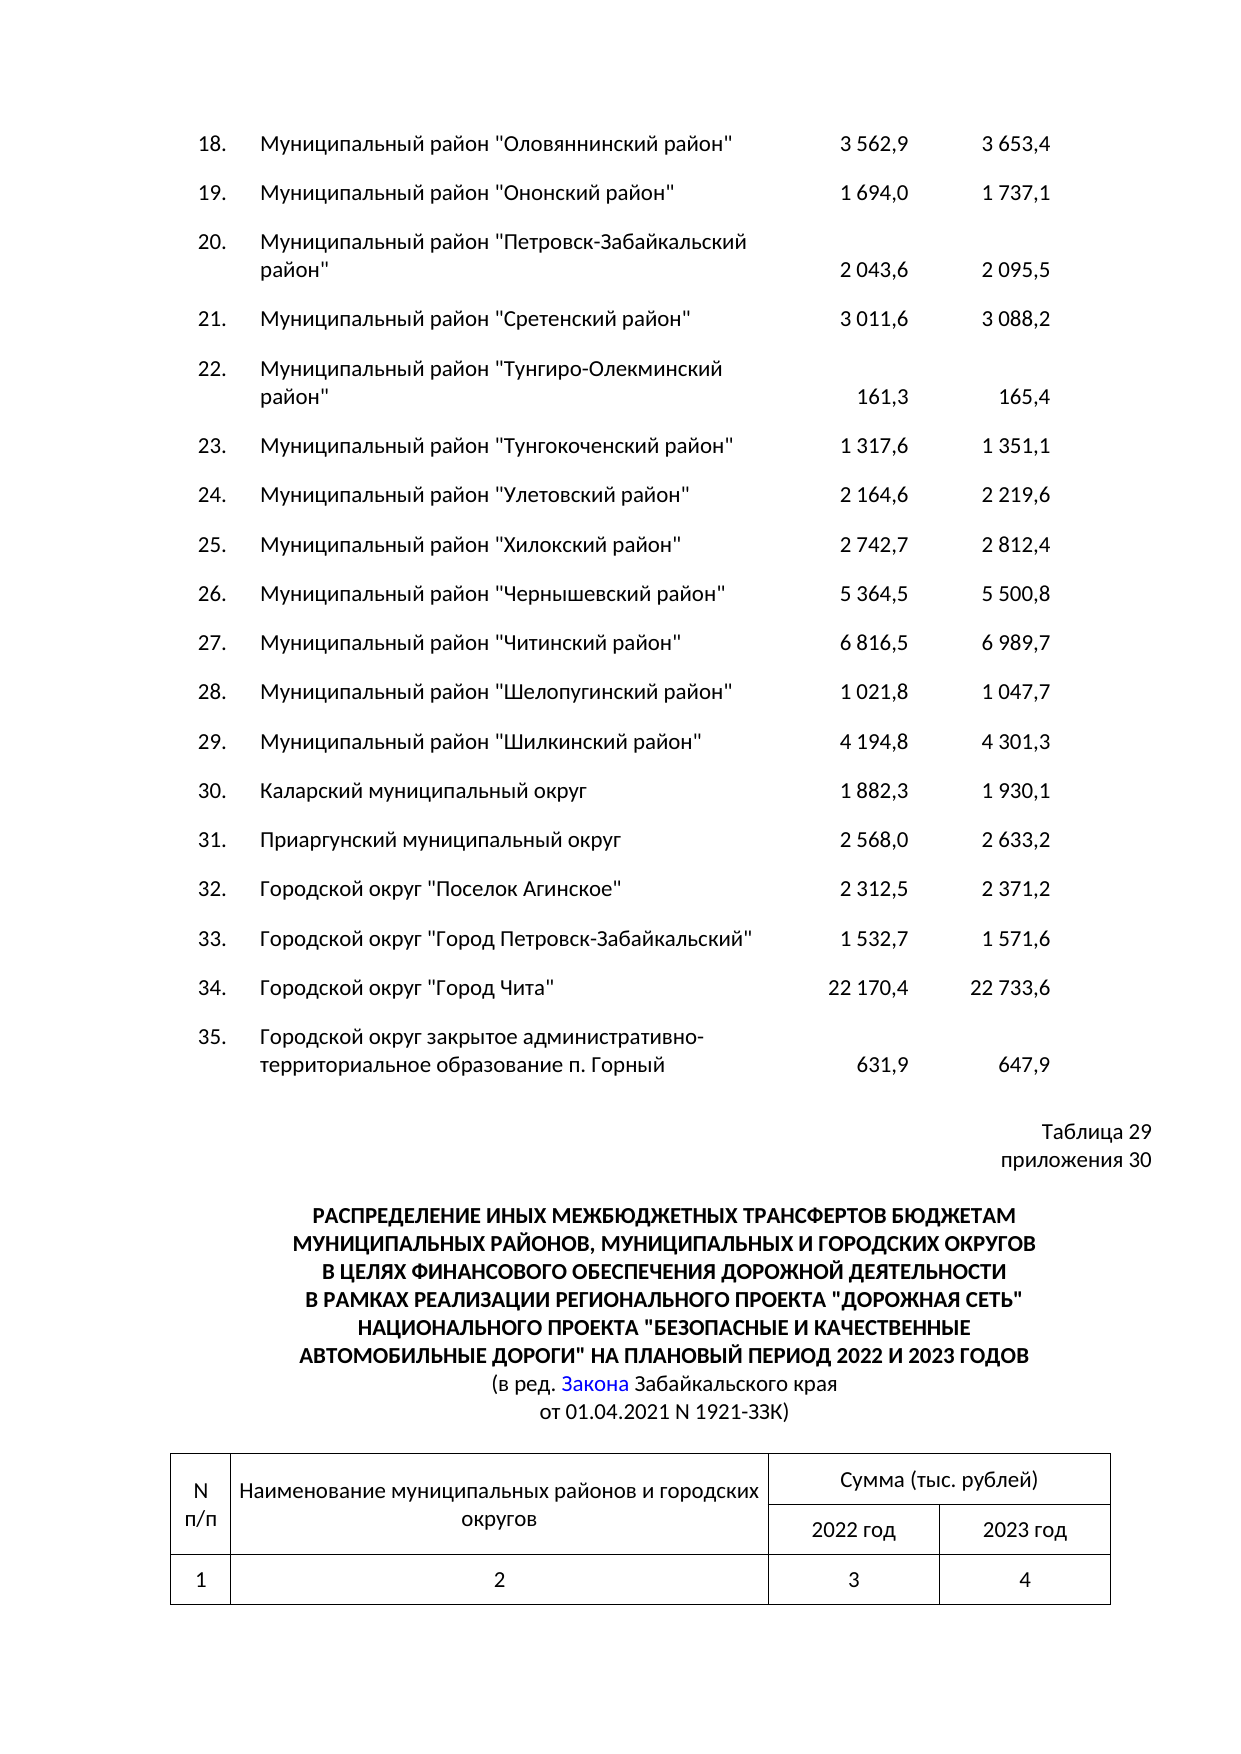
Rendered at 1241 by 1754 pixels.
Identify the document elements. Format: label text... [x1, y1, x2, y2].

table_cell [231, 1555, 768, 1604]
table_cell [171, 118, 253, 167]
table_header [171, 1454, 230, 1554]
title В РАМКАХ РЕАЛИЗАЦИИ РЕГИОНАЛЬНОГО ПРОЕКТА "ДОРОЖНАЯ СЕТЬ" [177, 1285, 1152, 1313]
text от 01.04.2021 N 1921-ЗЗК) [177, 1397, 1152, 1425]
title МУНИЦИПАЛЬНЫХ РАЙОНОВ, МУНИЦИПАЛЬНЫХ И ГОРОДСКИХ ОКРУГОВ [177, 1229, 1152, 1257]
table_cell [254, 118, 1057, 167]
title В ЦЕЛЯХ ФИНАНСОВОГО ОБЕСПЕЧЕНИЯ ДОРОЖНОЙ ДЕЯТЕЛЬНОСТИ [177, 1257, 1152, 1285]
title АВТОМОБИЛЬНЫЕ ДОРОГИ" НА ПЛАНОВЫЙ ПЕРИОД 2022 И 2023 ГОДОВ [177, 1341, 1152, 1369]
title РАСПРЕДЕЛЕНИЕ ИНЫХ МЕЖБЮДЖЕТНЫХ ТРАНСФЕРТОВ БЮДЖЕТАМ [177, 1201, 1152, 1229]
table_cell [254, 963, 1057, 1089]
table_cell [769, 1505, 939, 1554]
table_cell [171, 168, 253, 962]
text Таблица 29 [177, 1117, 1152, 1145]
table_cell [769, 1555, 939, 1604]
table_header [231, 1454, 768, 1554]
title НАЦИОНАЛЬНОГО ПРОЕКТА "БЕЗОПАСНЫЕ И КАЧЕСТВЕННЫЕ [177, 1313, 1152, 1341]
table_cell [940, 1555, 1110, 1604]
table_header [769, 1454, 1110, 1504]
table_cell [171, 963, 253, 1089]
text (в ред. Закона Забайкальского края [177, 1369, 1152, 1397]
text приложения 30 [177, 1145, 1152, 1173]
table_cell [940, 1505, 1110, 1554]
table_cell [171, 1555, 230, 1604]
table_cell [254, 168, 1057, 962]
